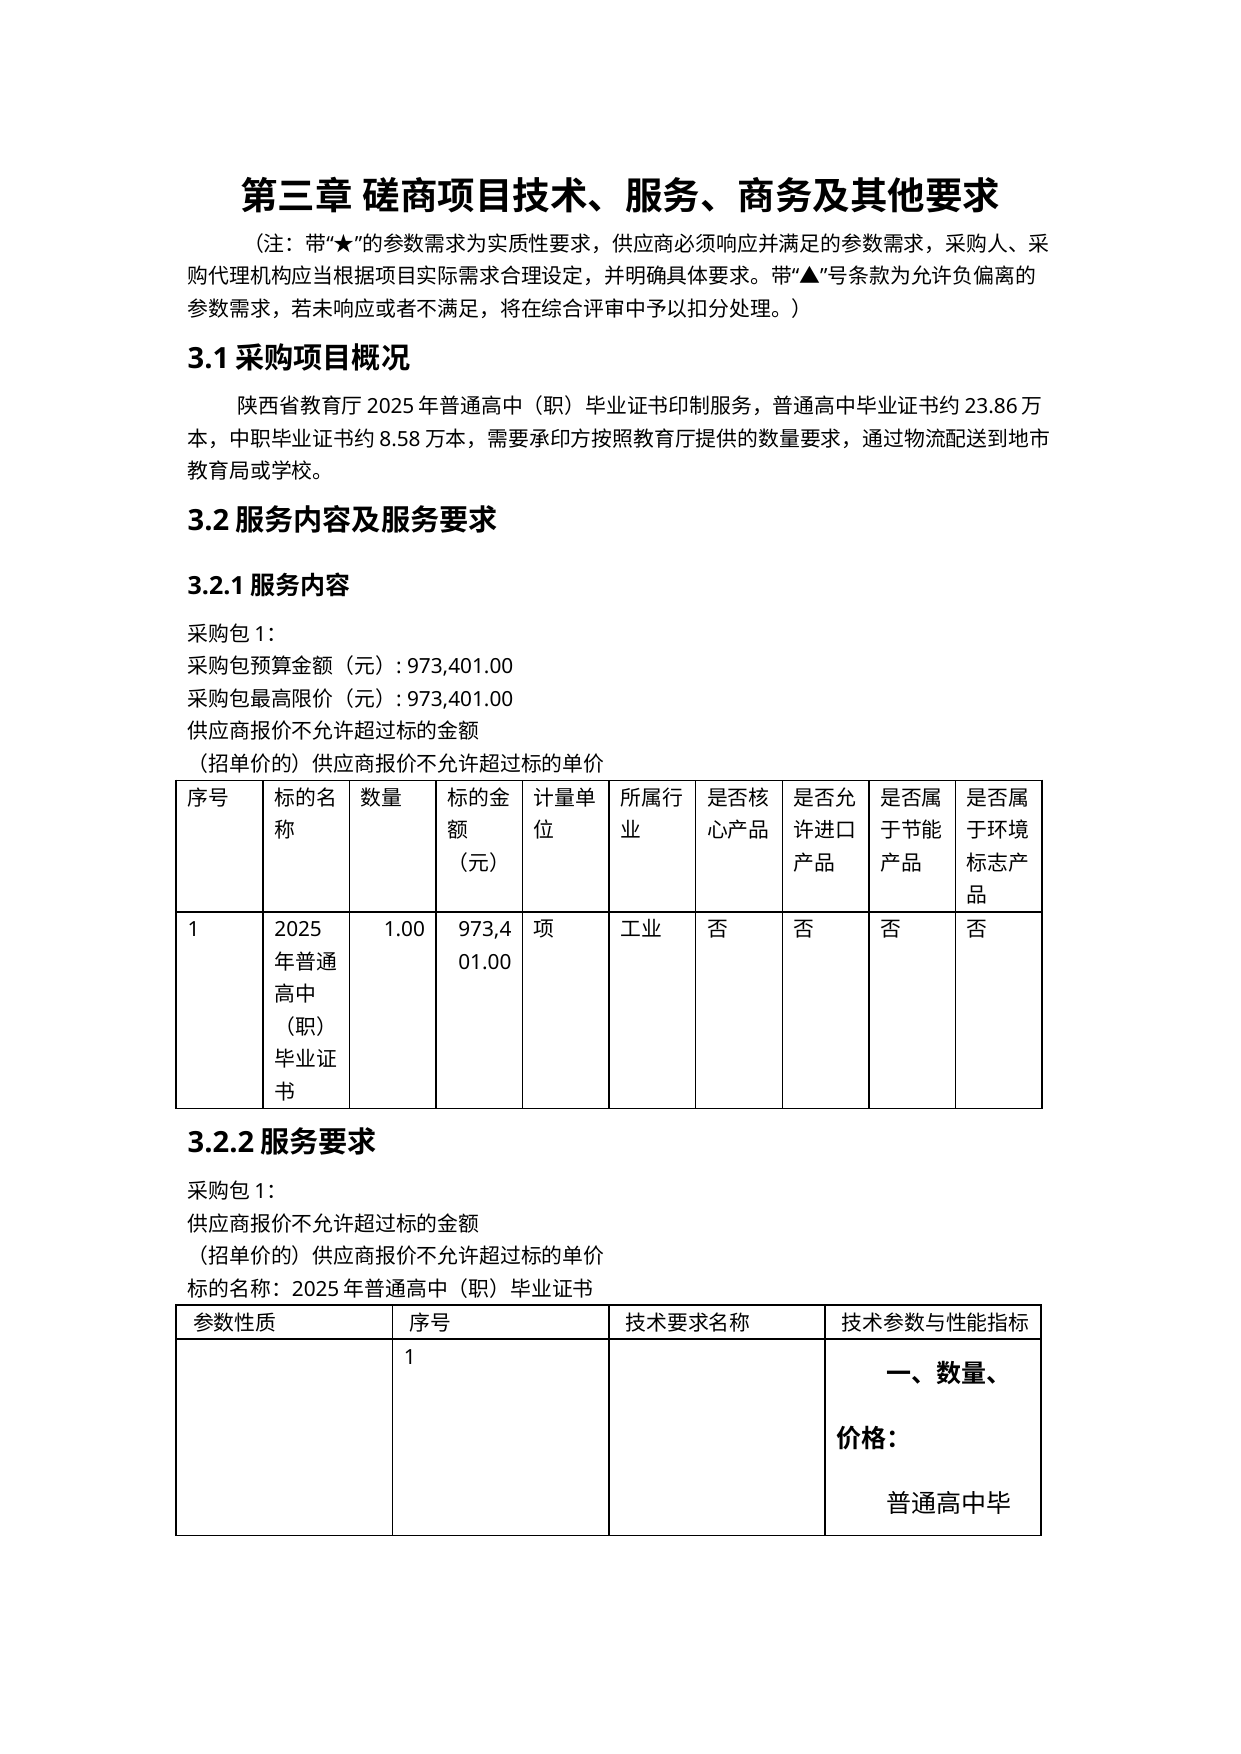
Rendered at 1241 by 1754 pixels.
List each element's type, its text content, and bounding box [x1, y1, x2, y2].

table_header 序号 [393, 1306, 608, 1338]
table_header 计量单位 [523, 781, 608, 911]
table_header 技术参数与性能指标 [826, 1306, 1040, 1338]
text 采购包1： [187, 1174, 1053, 1207]
table_cell 1 [177, 913, 262, 1108]
text 3.1采购项目概况 [187, 324, 1053, 389]
text 陕西省教育厅2025年普通高中（职）毕业证书印制服务，普通高中毕业证书约23.86万本，中职毕业证书约8.58万本，需要承印方按照教育厅提供的数量要求，通过物流配送到地市教育局或学校。 [187, 389, 1053, 487]
text 供应商报价不允许超过标的金额 [187, 714, 1053, 747]
table_header 所属行业 [610, 781, 695, 911]
table_cell 2025年普通高中（职）毕业证书 [264, 913, 349, 1108]
text 采购包1： [187, 617, 1053, 649]
text 3.2服务内容及服务要求 [187, 487, 1053, 552]
text 3.2.1服务内容 [187, 552, 1053, 617]
table_header 参数性质 [177, 1306, 392, 1338]
text （注：带“★”的参数需求为实质性要求，供应商必须响应并满足的参数需求，采购人、采购代理机构应当根据项目实际需求合理设定，并明确具体要求。带“▲”号条款为允许负偏离的参数需求，若未响应或者不满足，将在综合评审中予以扣分处理。） [187, 227, 1053, 324]
text 3.2.2服务要求 [187, 1109, 1053, 1174]
table_header 标的金额 （元） [437, 781, 522, 911]
table_header 是否属于节能产品 [870, 781, 955, 911]
text （招单价的）供应商报价不允许超过标的单价 [187, 1239, 1053, 1272]
text （招单价的）供应商报价不允许超过标的单价 [187, 747, 1053, 779]
table_cell 973,401.00 [437, 913, 522, 1108]
table_cell 1.00 [350, 913, 435, 1108]
table_cell [610, 1340, 824, 1535]
table_header 是否允许进口产品 [783, 781, 868, 911]
text 采购包最高限价（元）: 973,401.00 [187, 682, 1053, 714]
table_cell [177, 1340, 392, 1535]
table_header 技术要求名称 [610, 1306, 824, 1338]
table_cell 1 [393, 1340, 608, 1535]
text 第三章 磋商项目技术、服务、商务及其他要求 [187, 162, 1053, 227]
text 供应商报价不允许超过标的金额 [187, 1207, 1053, 1239]
table_header 是否属于环境标志产品 [956, 781, 1041, 911]
text 采购包预算金额（元）: 973,401.00 [187, 649, 1053, 682]
table_header 标的名称 [264, 781, 349, 911]
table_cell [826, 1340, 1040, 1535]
table_cell 否 [956, 913, 1041, 1108]
table_header 数量 [350, 781, 435, 911]
table_cell 否 [783, 913, 868, 1108]
table_cell 工业 [610, 913, 695, 1108]
table_cell 否 [696, 913, 782, 1108]
text 标的名称：2025年普通高中（职）毕业证书 [187, 1272, 1053, 1304]
table_header 序号 [177, 781, 262, 911]
table_cell 否 [870, 913, 955, 1108]
table_header 是否核心产品 [696, 781, 782, 911]
table_cell 项 [523, 913, 608, 1108]
